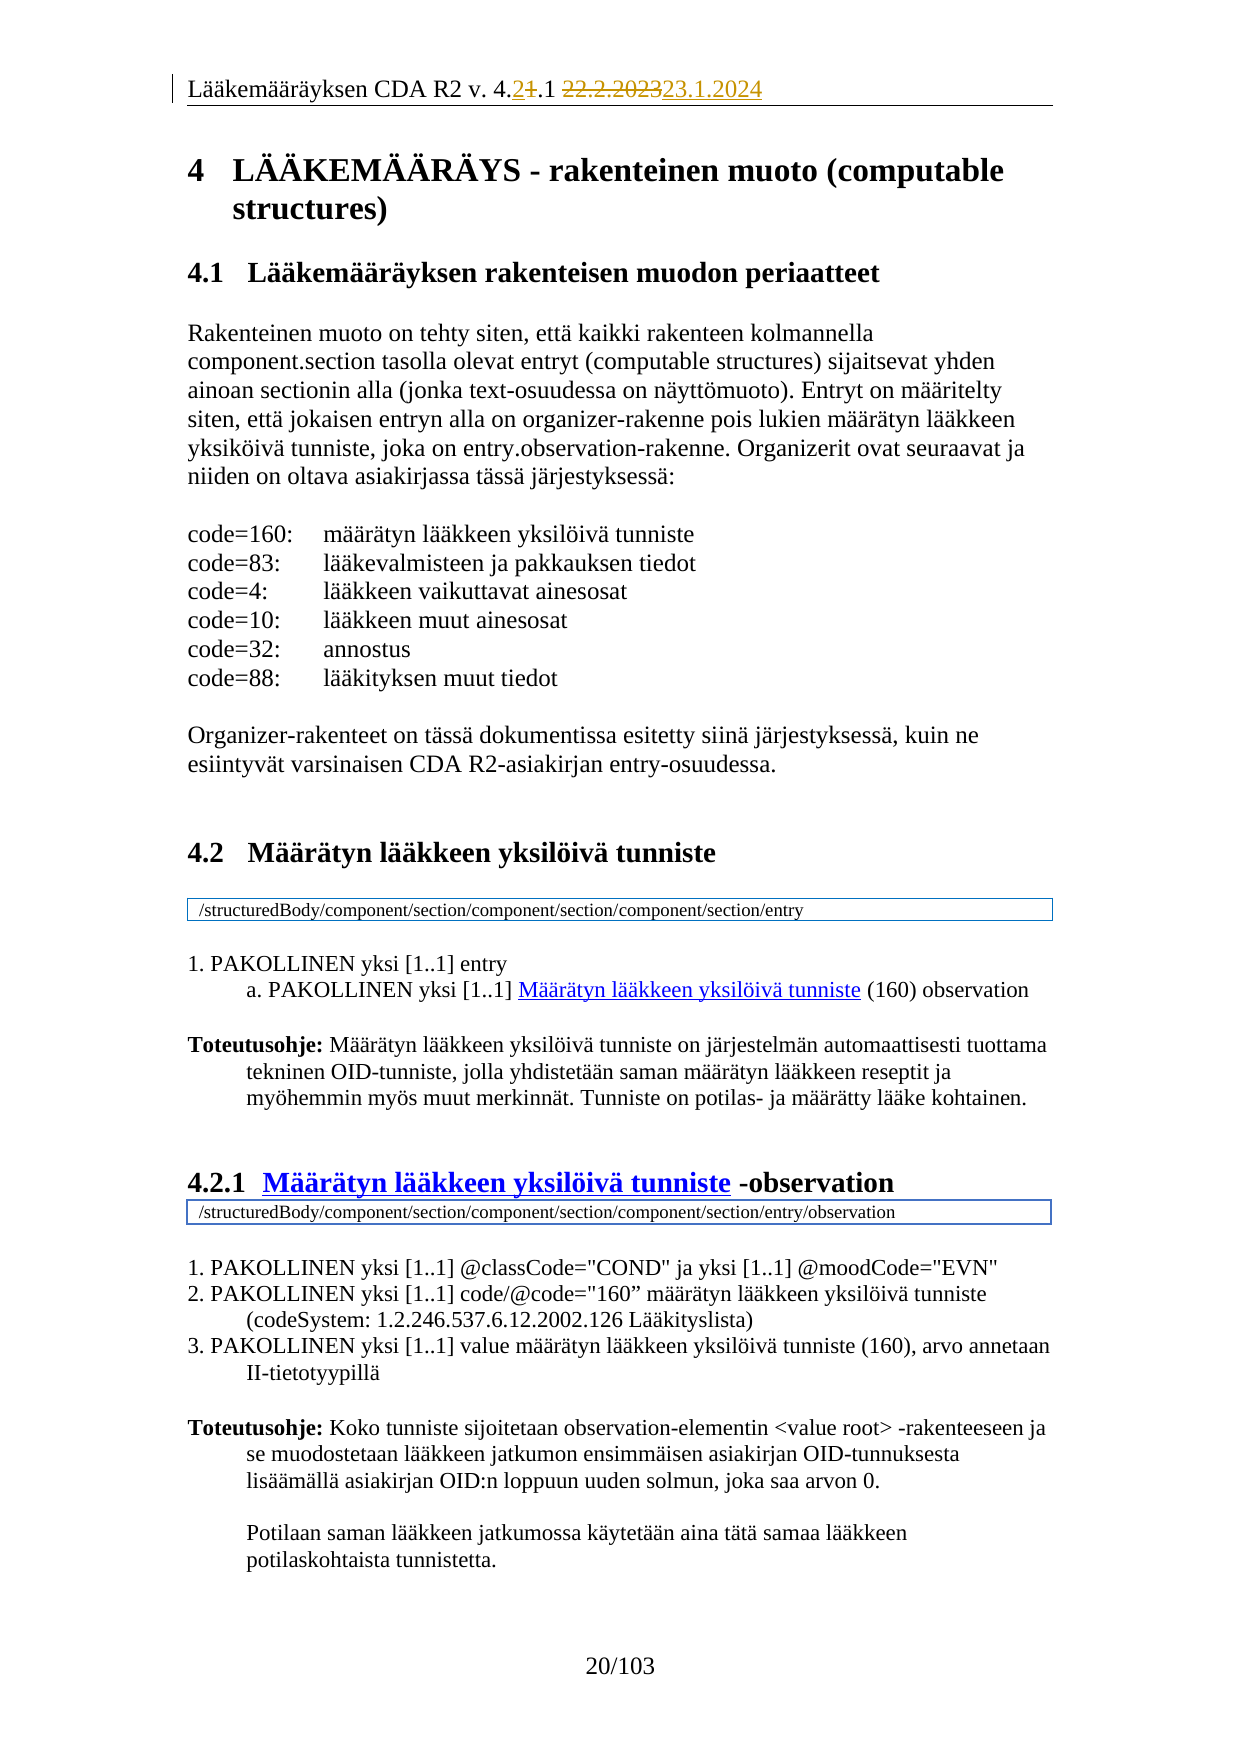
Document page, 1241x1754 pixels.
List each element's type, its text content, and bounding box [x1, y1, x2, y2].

text 1. PAKOLLINEN yksi [1..1] @classCode="COND" ja yksi [1..1] @moodCode="EVN" [187, 1253, 1053, 1280]
text 1. PAKOLLINEN yksi [1..1] entry [187, 950, 1053, 976]
subtitle LÄÄKEMÄÄRÄYS - rakenteinen muoto (computable structures) [187, 150, 1053, 227]
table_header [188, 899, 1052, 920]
subtitle Lääkemääräyksen rakenteisen muodon periaatteet [187, 255, 1053, 289]
text Potilaan saman lääkkeen jatkumossa käytetään aina tätä samaa lääkkeen potilaskohtaista tunnistetta. [246, 1519, 1053, 1572]
text 2. PAKOLLINEN yksi [1..1] code/@code="160” määrätyn lääkkeen yksilöivä tunniste (codeSystem: 1.2.246.537.6.12.2002.126 Lääkityslista) [187, 1280, 1053, 1333]
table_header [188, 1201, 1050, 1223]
text code=32: annostus [187, 634, 1053, 663]
text Organizer-rakenteet on tässä dokumentissa esitetty siinä järjestyksessä, kuin ne esiintyvät varsinaisen CDA R2-asiakirjan entry-osuudessa. [187, 720, 1053, 778]
text code=88: lääkityksen muut tiedot [187, 663, 1053, 691]
text 3. PAKOLLINEN yksi [1..1] value määrätyn lääkkeen yksilöivä tunniste (160), arvo annetaan II-tietotyypillä [187, 1333, 1053, 1385]
subtitle Määrätyn lääkkeen yksilöivä tunniste [187, 835, 1053, 869]
text code=160: määrätyn lääkkeen yksilöivä tunniste [187, 519, 1053, 548]
text a. PAKOLLINEN yksi [1..1] Määrätyn lääkkeen yksilöivä tunniste (160) observation [246, 976, 1053, 1003]
text code=4: lääkkeen vaikuttavat ainesosat [187, 576, 1053, 605]
subtitle Määrätyn lääkkeen yksilöivä tunniste -observation [187, 1166, 1053, 1199]
text code=10: lääkkeen muut ainesosat [187, 605, 1053, 634]
text Rakenteinen muoto on tehty siten, että kaikki rakenteen kolmannella component.section tasolla olevat entryt (computable structures) sijaitsevat yhden ainoan sectionin alla (jonka text-osuudessa on näyttömuoto). Entryt on määritelty siten, että jokaisen entryn alla on organizer-rakenne pois lukien määrätyn lääkkeen yksiköivä tunniste, joka on entry.observation-rakenne. Organizerit ovat seuraavat ja niiden on oltava asiakirjassa tässä järjestyksessä: [187, 318, 1053, 490]
text Toteutusohje: Koko tunniste sijoitetaan observation-elementin <value root> -rakenteeseen ja se muodostetaan lääkkeen jatkumon ensimmäisen asiakirjan OID-tunnuksesta lisäämällä asiakirjan OID:n loppuun uuden solmun, joka saa arvon 0. [187, 1414, 1053, 1493]
text code=83: lääkevalmisteen ja pakkauksen tiedot [187, 548, 1053, 576]
text Toteutusohje: Määrätyn lääkkeen yksilöivä tunniste on järjestelmän automaattisesti tuottama tekninen OID-tunniste, jolla yhdistetään saman määrätyn lääkkeen reseptit ja myöhemmin myös muut merkinnät. Tunniste on potilas- ja määrätty lääke kohtainen. [187, 1031, 1053, 1110]
